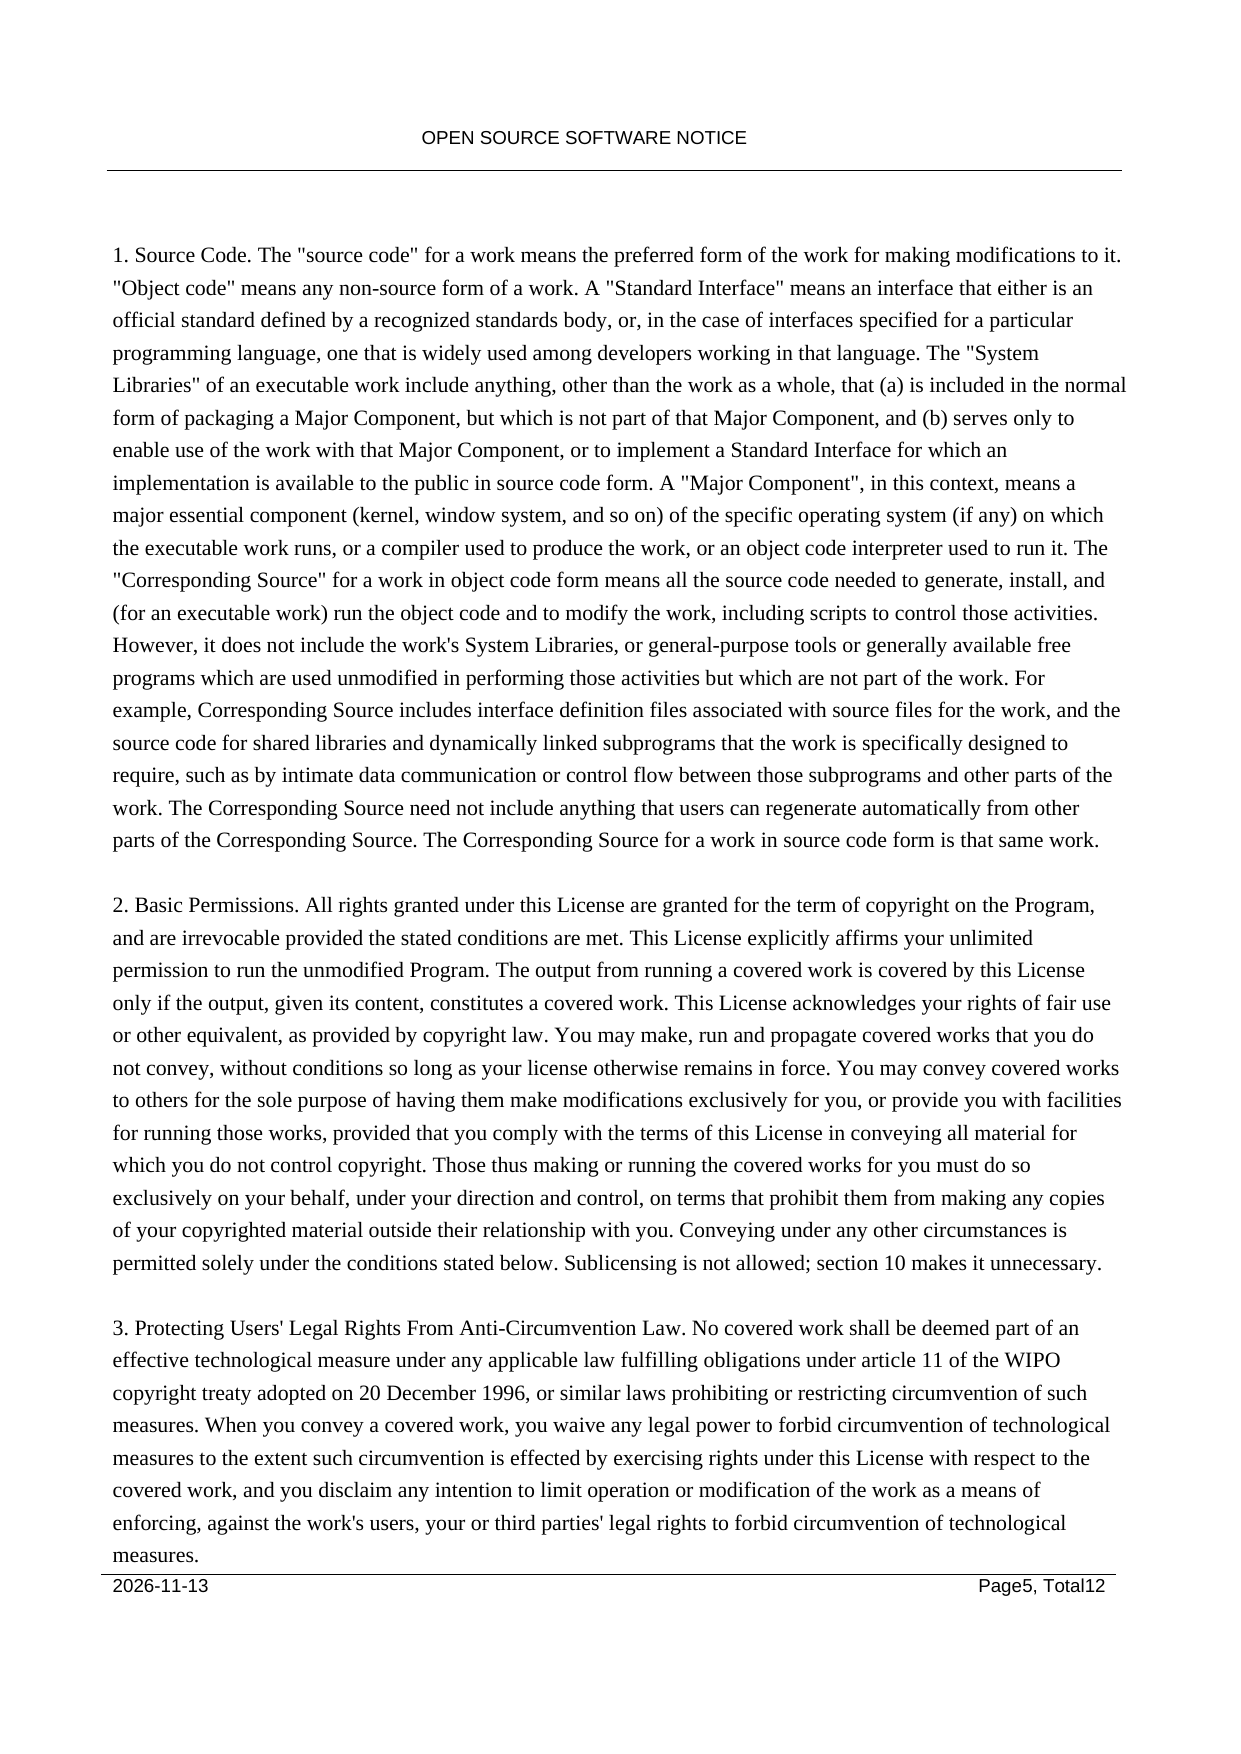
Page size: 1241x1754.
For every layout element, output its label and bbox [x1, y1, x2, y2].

text [112, 206, 1128, 1571]
